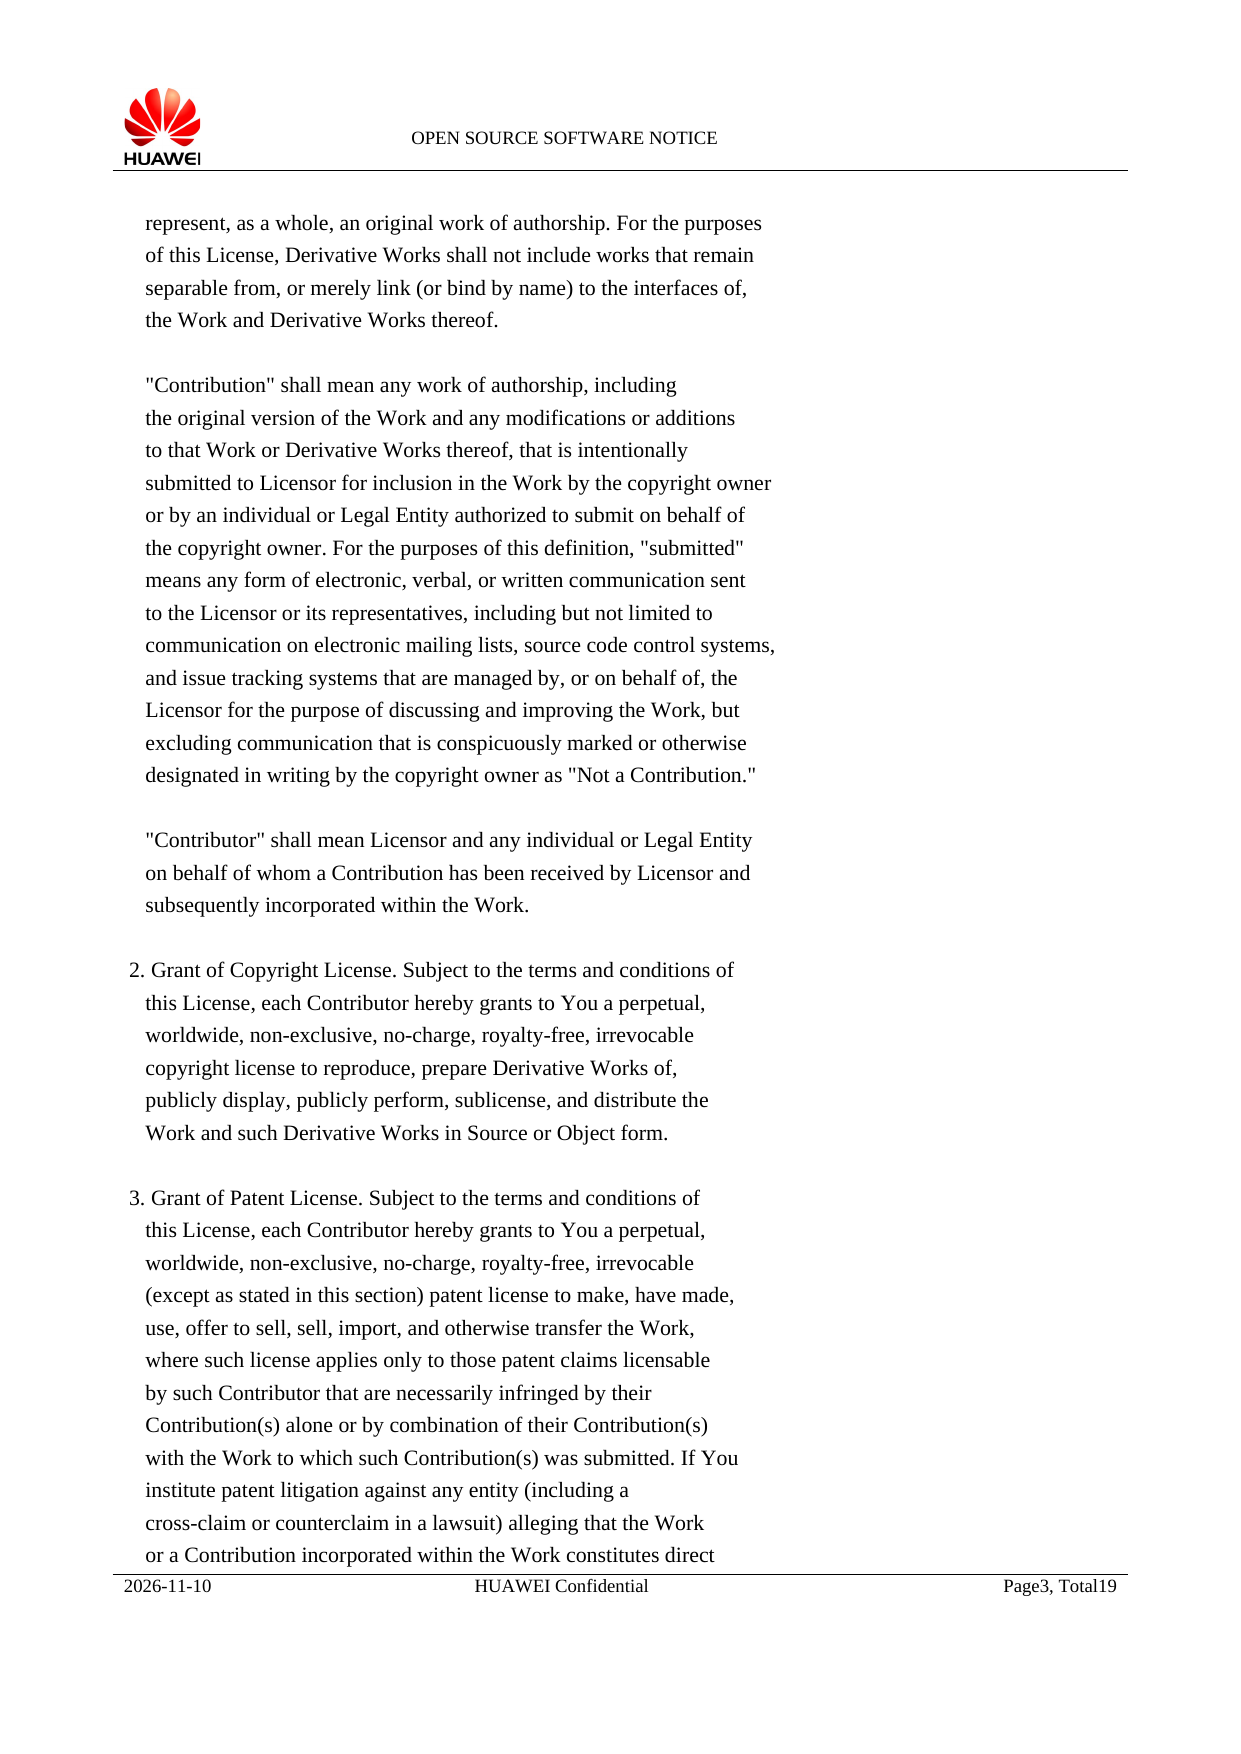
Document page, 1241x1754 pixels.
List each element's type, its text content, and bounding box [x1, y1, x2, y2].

picture [124, 88, 201, 165]
